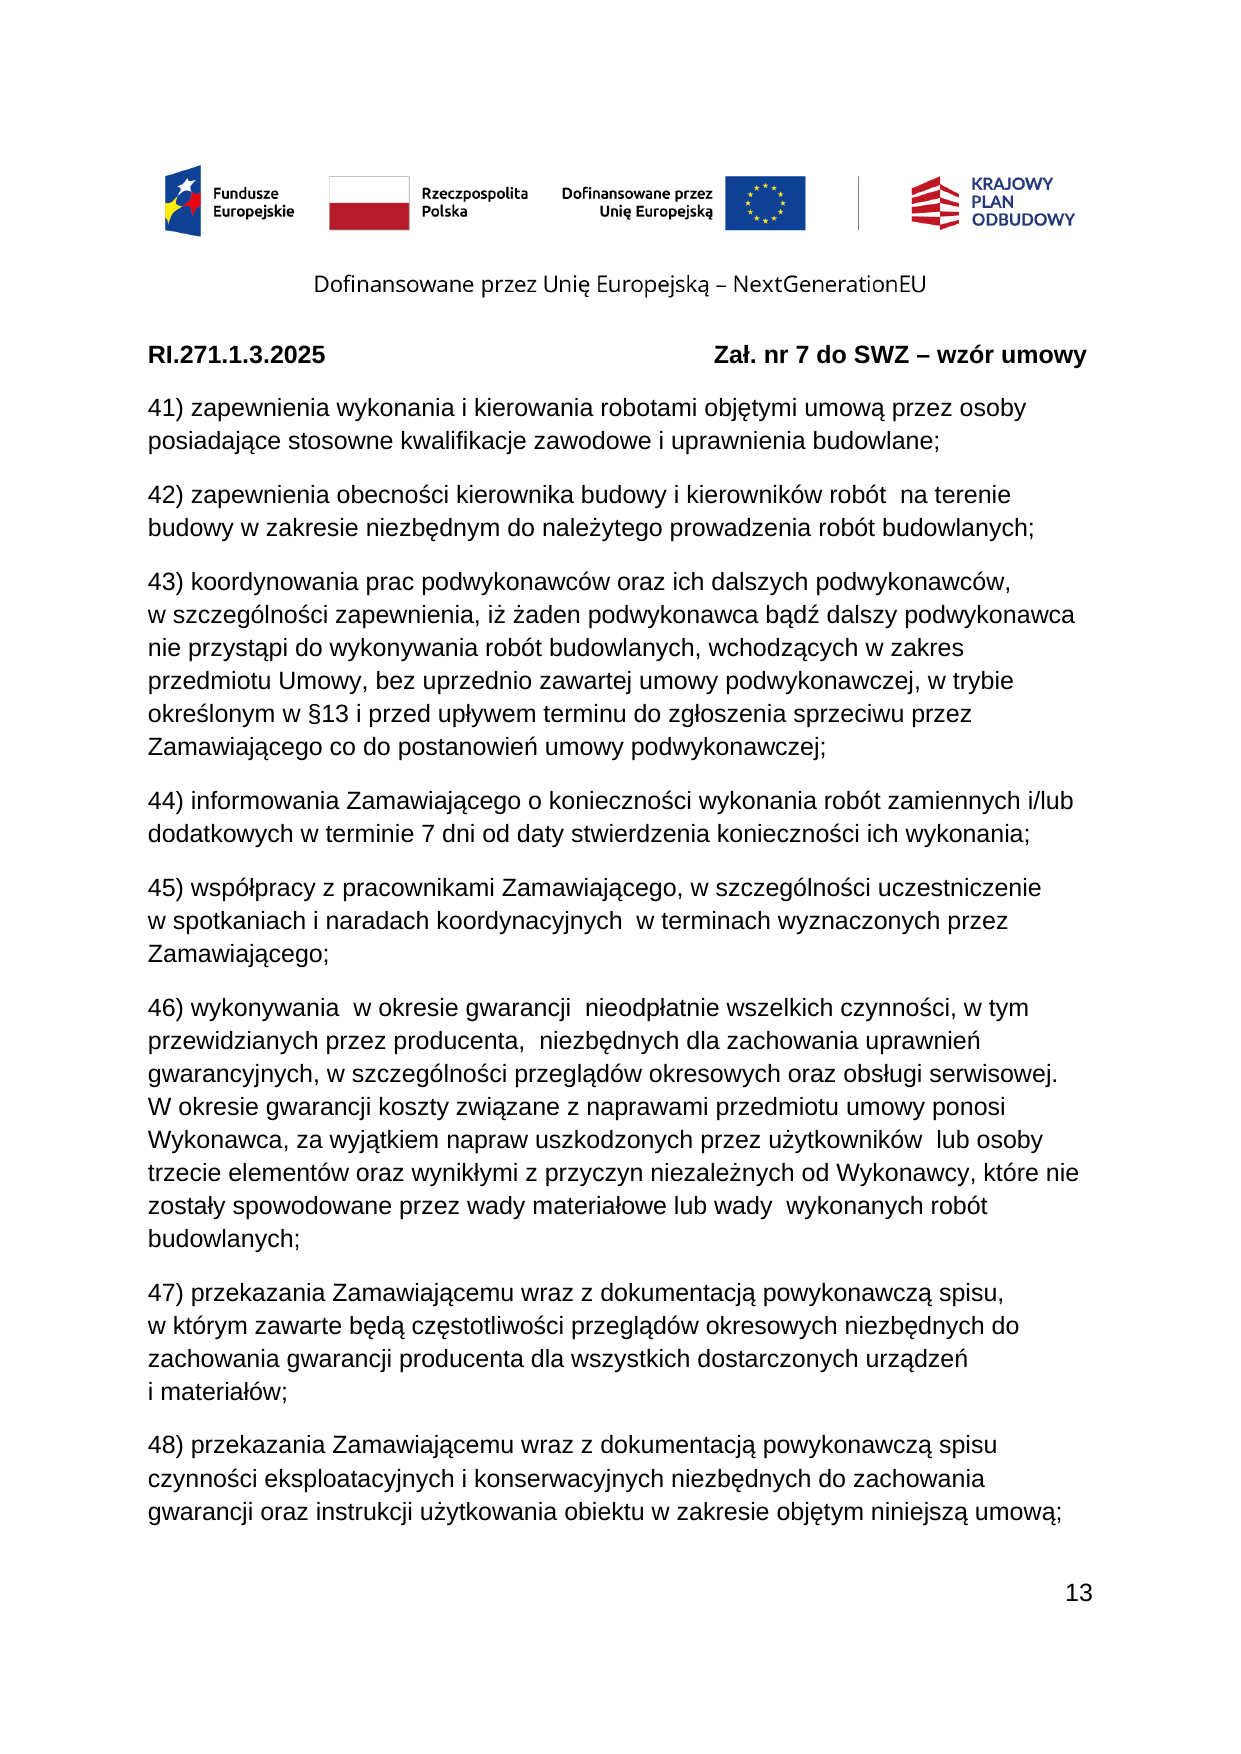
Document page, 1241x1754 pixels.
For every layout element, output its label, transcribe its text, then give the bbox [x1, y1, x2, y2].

text 42) zapewnienia obecności kierownika budowy i kierowników robót na terenie budowy w zakresie niezbędnym do należytego prowadzenia robót budowlanych; [148, 480, 1093, 542]
text 43) koordynowania prac podwykonawców oraz ich dalszych podwykonawców, w szczególności zapewnienia, iż żaden podwykonawca bądź dalszy podwykonawca nie przystąpi do wykonywania robót budowlanych, wchodzących w zakres przedmiotu Umowy, bez uprzednio zawartej umowy podwykonawczej, w trybie określonym w §13 i przed upływem terminu do zgłoszenia sprzeciwu przez Zamawiającego co do postanowień umowy podwykonawczej; [148, 567, 1093, 761]
text 41) zapewnienia wykonania i kierowania robotami objętymi umową przez osoby posiadające stosowne kwalifikacje zawodowe i uprawnienia budowlane; [148, 393, 1093, 455]
picture [147, 147, 1093, 315]
text 44) informowania Zamawiającego o konieczności wykonania robót zamiennych i/lub dodatkowych w terminie 7 dni od daty stwierdzenia konieczności ich wykonania; [148, 786, 1093, 848]
text 47) przekazania Zamawiającemu wraz z dokumentacją powykonawczą spisu, w którym zawarte będą częstotliwości przeglądów okresowych niezbędnych do zachowania gwarancji producenta dla wszystkich dostarczonych urządzeń i materiałów; [148, 1278, 1093, 1405]
text 48) przekazania Zamawiającemu wraz z dokumentacją powykonawczą spisu czynności eksploatacyjnych i konserwacyjnych niezbędnych do zachowania gwarancji oraz instrukcji użytkowania obiektu w zakresie objętym niniejszą umową; [148, 1431, 1093, 1525]
text 46) wykonywania w okresie gwarancji nieodpłatnie wszelkich czynności, w tym przewidzianych przez producenta, niezbędnych dla zachowania uprawnień gwarancyjnych, w szczególności przeglądów okresowych oraz obsługi serwisowej. W okresie gwarancji koszty związane z naprawami przedmiotu umowy ponosi Wykonawca, za wyjątkiem napraw uszkodzonych przez użytkowników lub osoby trzecie elementów oraz wynikłymi z przyczyn niezależnych od Wykonawcy, które nie zostały spowodowane przez wady materiałowe lub wady wykonanych robót budowlanych; [148, 993, 1093, 1252]
text 45) współpracy z pracownikami Zamawiającego, w szczególności uczestniczenie w spotkaniach i naradach koordynacyjnych w terminach wyznaczonych przez Zamawiającego; [148, 873, 1093, 967]
